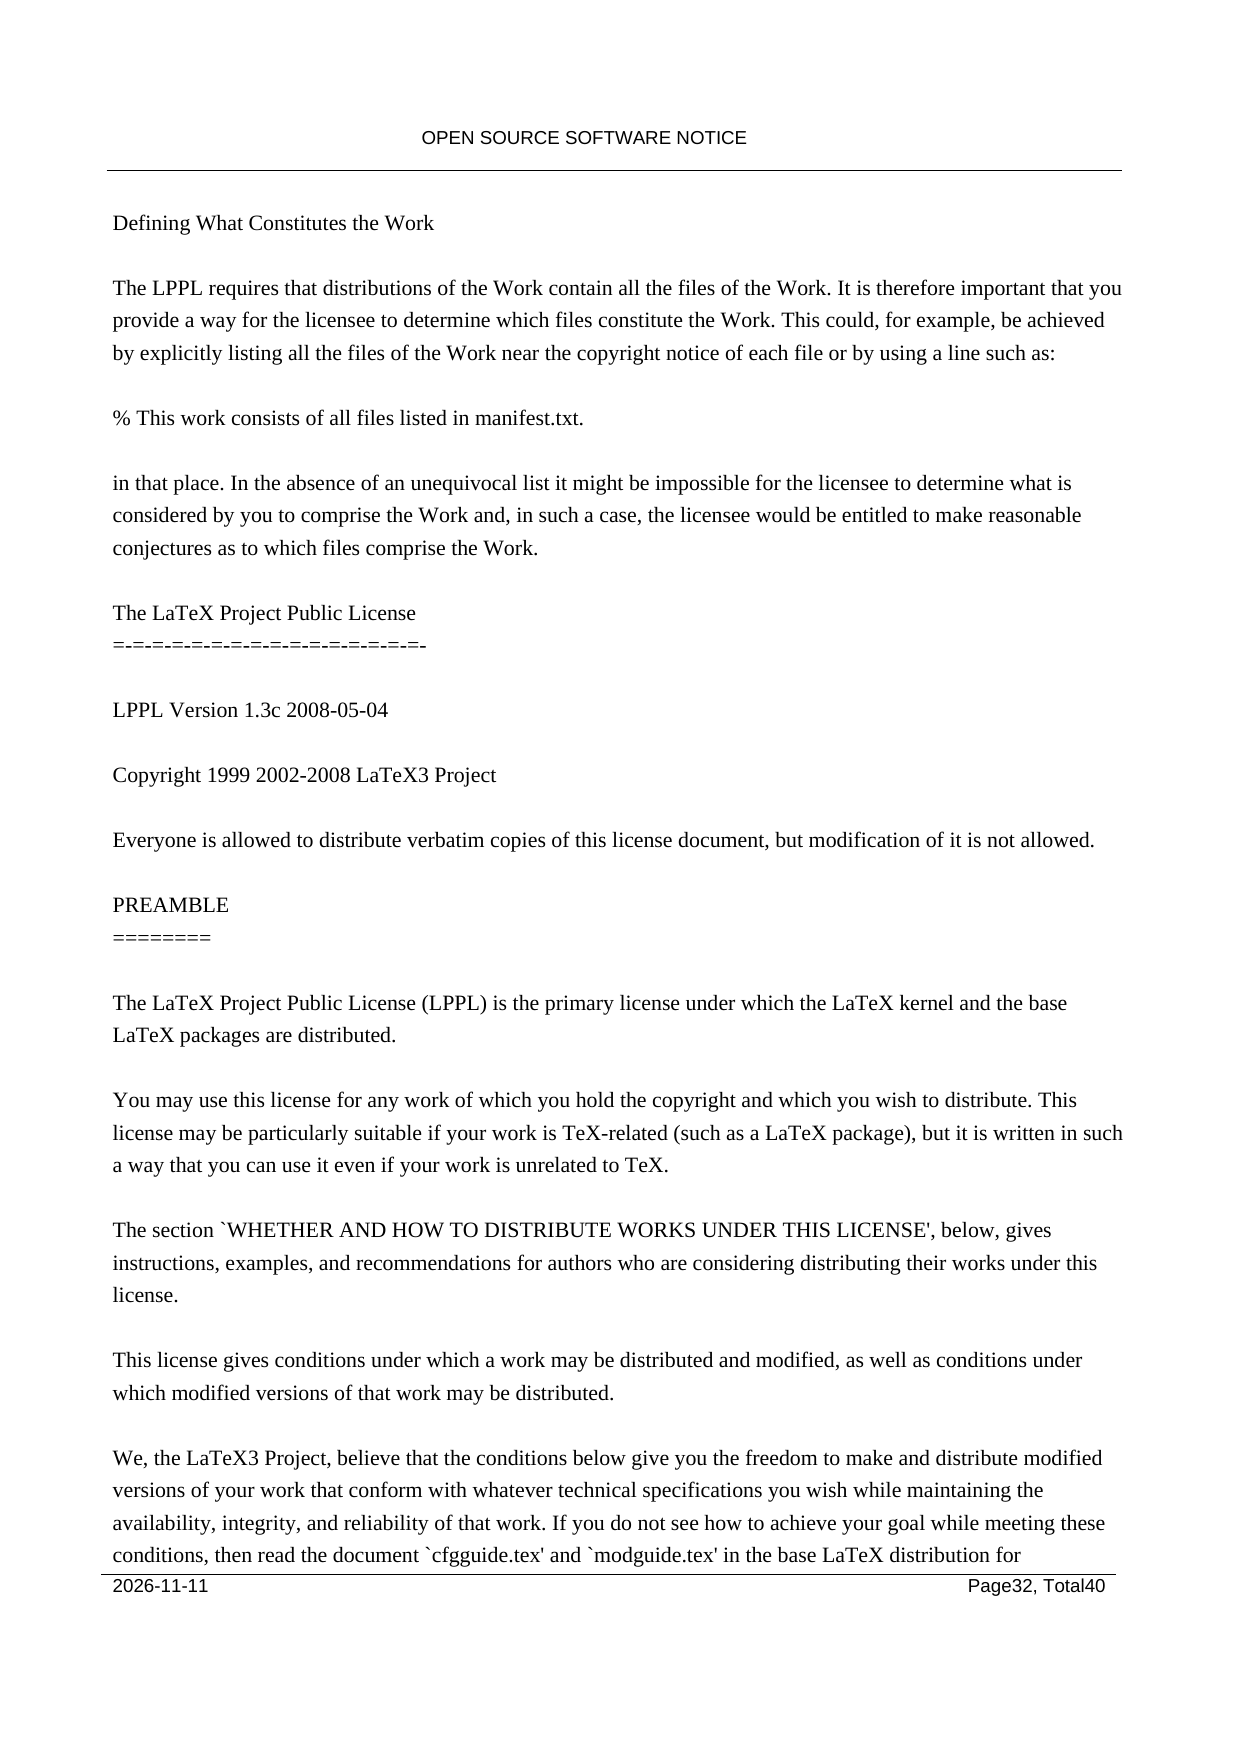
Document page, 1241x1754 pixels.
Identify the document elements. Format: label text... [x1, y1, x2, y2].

text =-=-=-=-=-=-=-=-=-=-=-=-=-=-=-=- [112, 629, 1128, 661]
text Everyone is allowed to distribute verbatim copies of this license document, but modification of it is not allowed. [112, 824, 1128, 856]
text The section `WHETHER AND HOW TO DISTRIBUTE WORKS UNDER THIS LICENSE', below, gives instructions, examples, and recommendations for authors who are considering distributing their works under this license. [112, 1214, 1128, 1311]
text LPPL Version 1.3c 2008-05-04 [112, 694, 1128, 726]
text % This work consists of all files listed in manifest.txt. [112, 401, 1128, 434]
text The LaTeX Project Public License (LPPL) is the primary license under which the LaTeX kernel and the base LaTeX packages are distributed. [112, 986, 1128, 1051]
text PREAMBLE [112, 889, 1128, 921]
text Defining What Constitutes the Work [112, 206, 1128, 239]
text in that place. In the absence of an unequivocal list it might be impossible for the licensee to determine what is considered by you to comprise the Work and, in such a case, the licensee would be entitled to make reasonable conjectures as to which files comprise the Work. The LaTeX Project Public License [112, 466, 1128, 629]
text The LPPL requires that distributions of the Work contain all the files of the Work. It is therefore important that you provide a way for the licensee to determine which files constitute the Work. This could, for example, be achieved by explicitly listing all the files of the Work near the copyright notice of each file or by using a line such as: [112, 271, 1128, 369]
text ======== [112, 921, 1128, 954]
text You may use this license for any work of which you hold the copyright and which you wish to distribute. This license may be particularly suitable if your work is TeX-related (such as a LaTeX package), but it is written in such a way that you can use it even if your work is unrelated to TeX. [112, 1084, 1128, 1181]
text This license gives conditions under which a work may be distributed and modified, as well as conditions under which modified versions of that work may be distributed. [112, 1344, 1128, 1409]
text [112, 1441, 1128, 1571]
text Copyright 1999 2002-2008 LaTeX3 Project [112, 759, 1128, 791]
